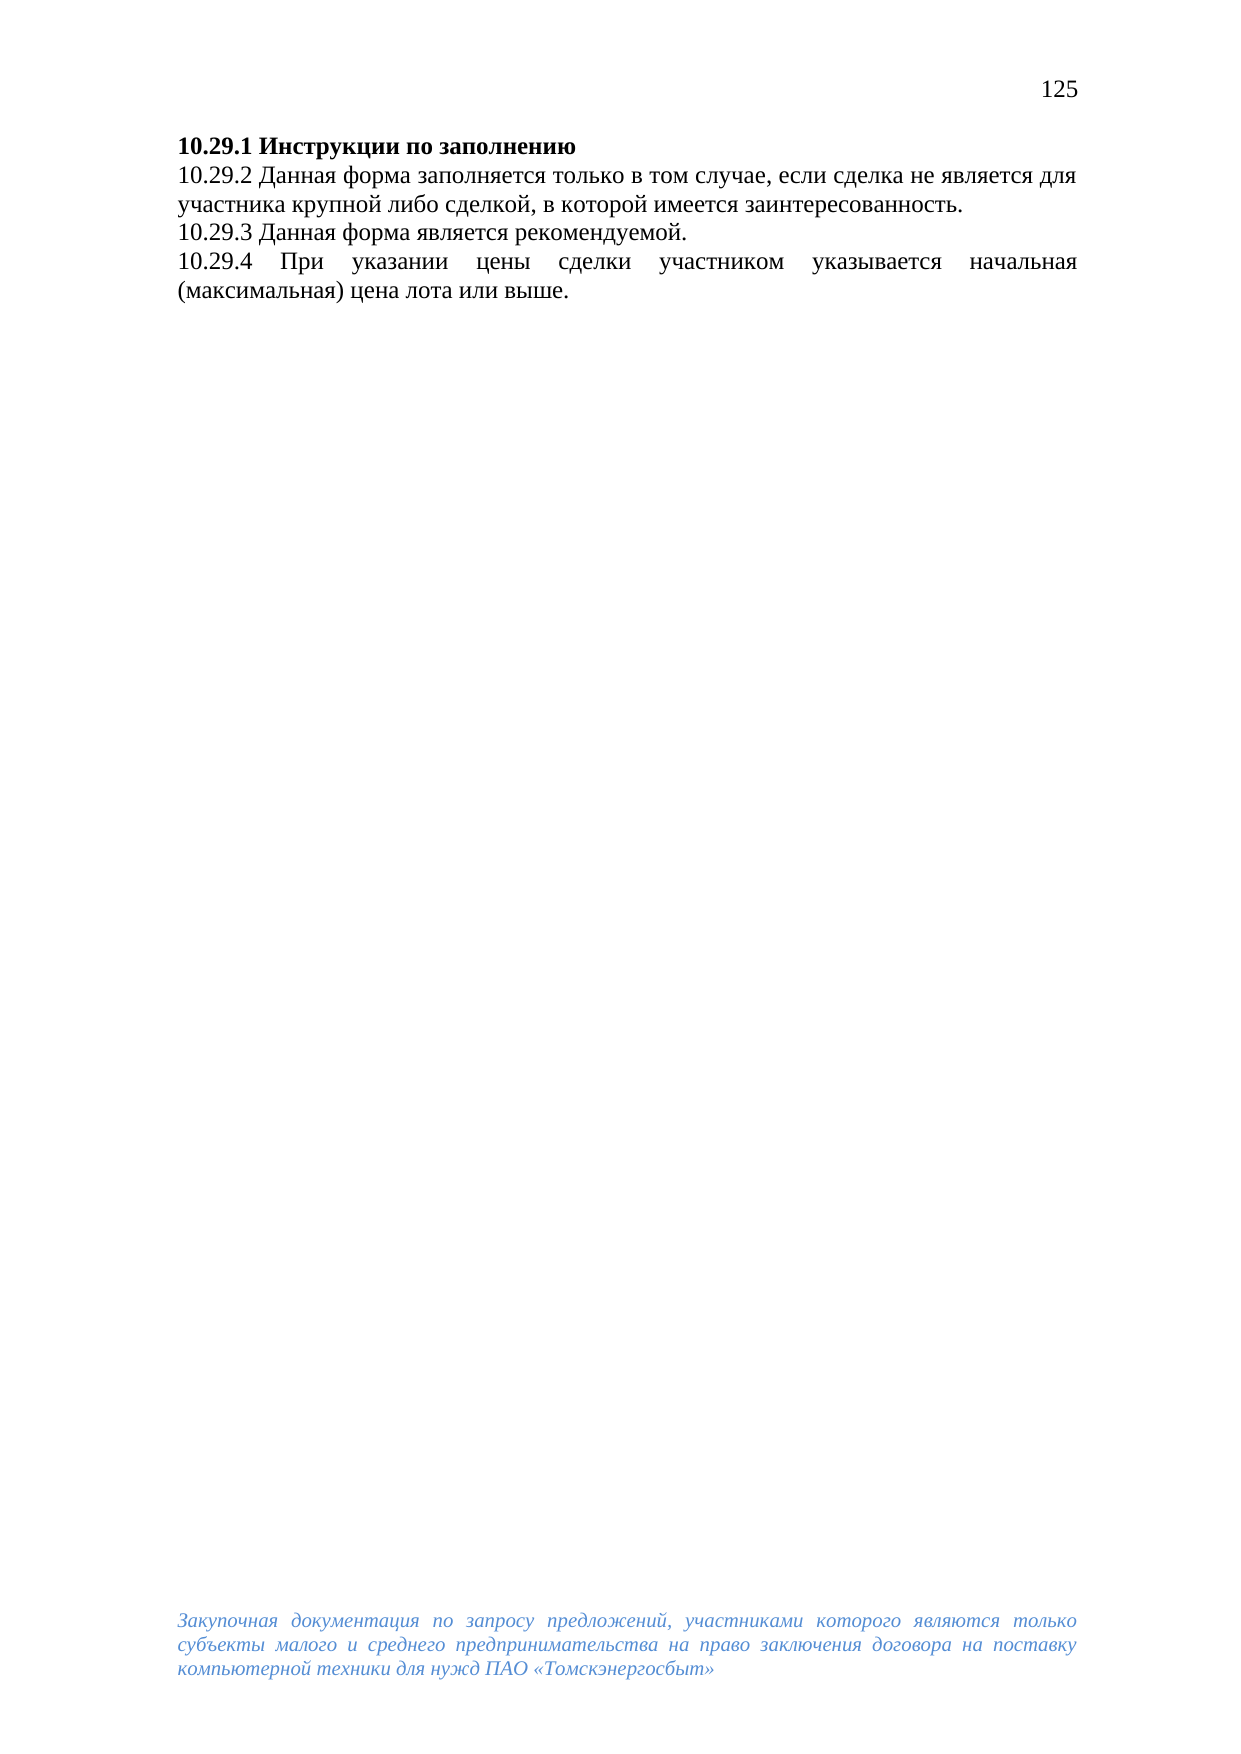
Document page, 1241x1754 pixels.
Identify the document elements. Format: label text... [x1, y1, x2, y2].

text 10.29.2 Данная форма заполняется только в том случае, если сделка не является для участника крупной либо сделкой, в которой имеется заинтересованность. [177, 160, 1078, 217]
text 10.29.3 Данная форма является рекомендуемой. [177, 217, 1078, 246]
text 10.29.1 Инструкции по заполнению [177, 131, 1078, 160]
text 10.29.4 При указании цены сделки участником указывается начальная (максимальная) цена лота или выше. [177, 246, 1078, 304]
